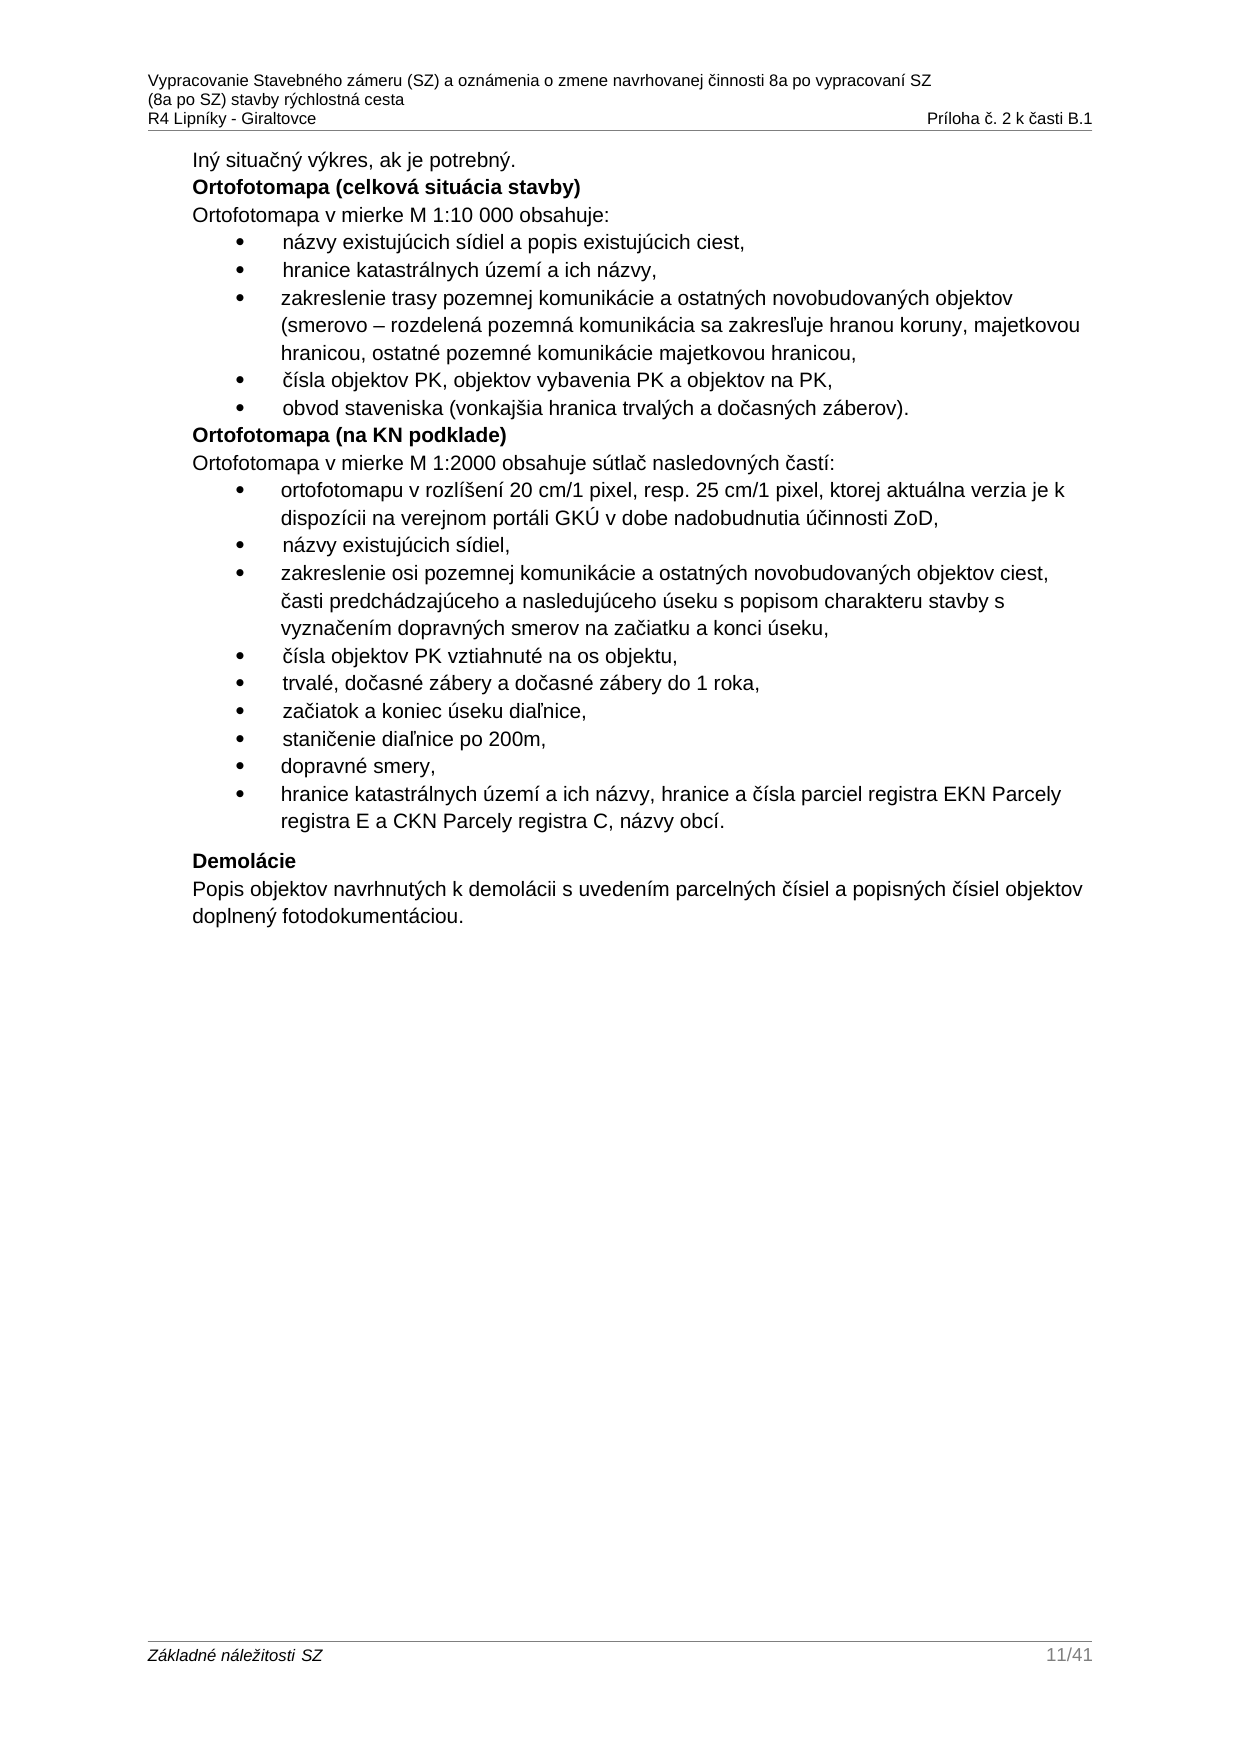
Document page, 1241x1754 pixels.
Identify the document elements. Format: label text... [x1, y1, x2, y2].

text Ortofotomapa (na KN podklade) [192, 423, 1092, 447]
text Ortofotomapa (celková situácia stavby) [192, 175, 1092, 199]
list trvalé, dočasné zábery a dočasné zábery do 1 roka, [236, 671, 1092, 695]
list zakreslenie trasy pozemnej komunikácie a ostatných novobudovaných objektov (smerovo – rozdelená pozemná komunikácia sa zakresľuje hranou koruny, majetkovou hranicou, ostatné pozemné komunikácie majetkovou hranicou, [236, 285, 1092, 364]
list názvy existujúcich sídiel a popis existujúcich ciest, [236, 230, 1092, 254]
list hranice katastrálnych území a ich názvy, [236, 258, 1092, 282]
text Demolácie [192, 849, 1092, 873]
list ortofotomapu v rozlíšení 20 cm/1 pixel, resp. 25 cm/1 pixel, ktorej aktuálna verzia je k dispozícii na verejnom portáli GKÚ v dobe nadobudnutia účinnosti ZoD, [236, 478, 1092, 530]
list staničenie diaľnice po 200m, [236, 726, 1092, 750]
list dopravné smery, [236, 754, 1092, 778]
text Ortofotomapa v mierke M 1:10 000 obsahuje: [192, 203, 1092, 227]
list obvod staveniska (vonkajšia hranica trvalých a dočasných záberov). [236, 396, 1092, 420]
text Iný situačný výkres, ak je potrebný. [148, 148, 1092, 172]
text Ortofotomapa v mierke M 1:2000 obsahuje sútlač nasledovných častí: [192, 451, 1092, 475]
list názvy existujúcich sídiel, [236, 533, 1092, 557]
text Popis objektov navrhnutých k demolácii s uvedením parcelných čísiel a popisných čísiel objektov doplnený fotodokumentáciou. [192, 877, 1092, 928]
list čísla objektov PK, objektov vybavenia PK a objektov na PK, [236, 368, 1092, 392]
list zakreslenie osi pozemnej komunikácie a ostatných novobudovaných objektov ciest, časti predchádzajúceho a nasledujúceho úseku s popisom charakteru stavby s vyznačením dopravných smerov na začiatku a konci úseku, [236, 561, 1092, 640]
list začiatok a koniec úseku diaľnice, [236, 699, 1092, 723]
list hranice katastrálnych území a ich názvy, hranice a čísla parciel registra EKN Parcely registra E a CKN Parcely registra C, názvy obcí. [236, 782, 1092, 833]
list čísla objektov PK vztiahnuté na os objektu, [236, 643, 1092, 668]
